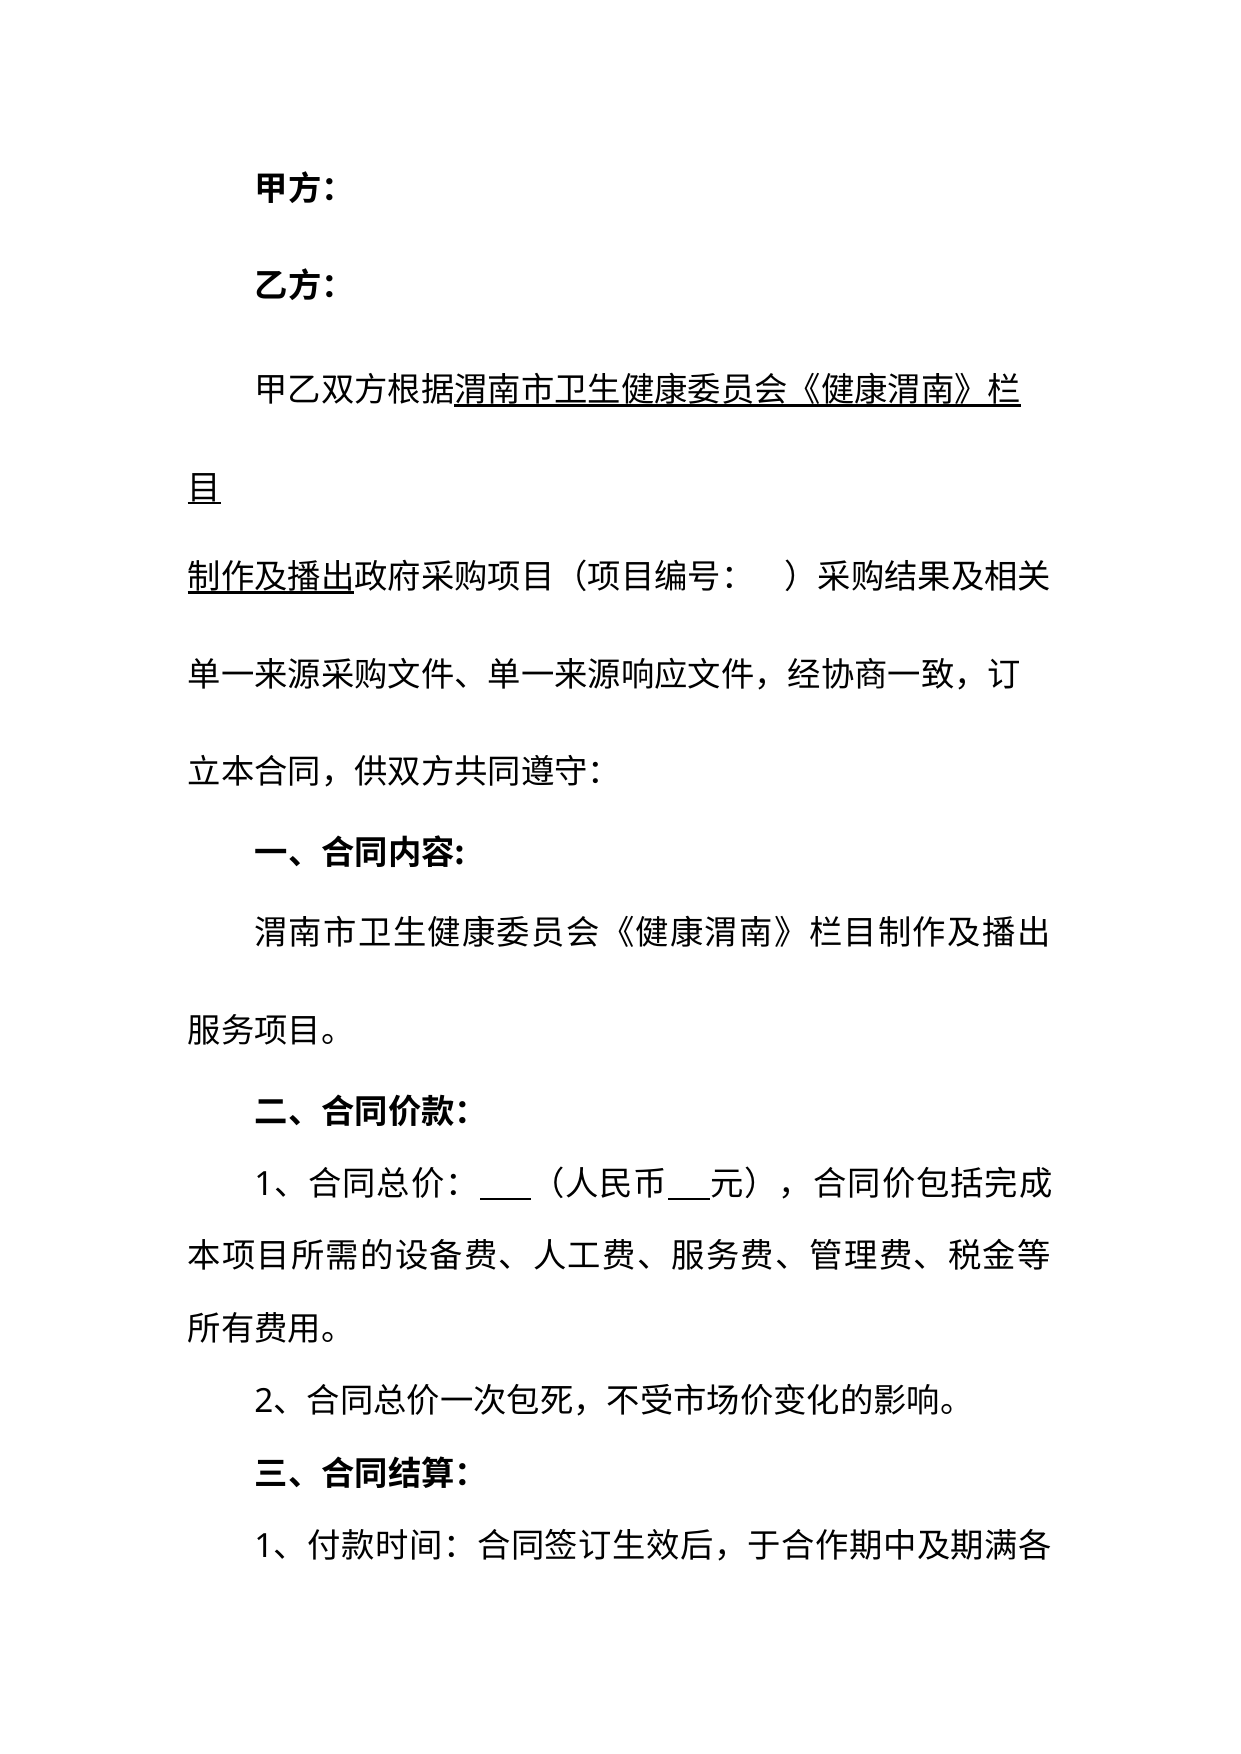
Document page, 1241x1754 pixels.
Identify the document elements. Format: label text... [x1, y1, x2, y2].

text 1、合同总价： （人民币 元），合同价包括完成本项目所需的设备费、人工费、服务费、管理费、税金等所有费用。 [187, 1157, 1053, 1350]
text 甲方： [187, 162, 1053, 210]
list 渭南市卫生健康委员会《健康渭南》栏目制作及播出服务项目。 [187, 898, 1053, 1060]
text 三、合同结算： [187, 1446, 1053, 1494]
text 乙方： [187, 258, 1053, 307]
text 甲乙双方根据渭南市卫生健康委员会《健康渭南》栏目 [187, 355, 1053, 517]
list 合同内容: [187, 826, 1053, 874]
text 制作及播出政府采购项目（项目编号： ）采购结果及相关单一来源采购文件、单一来源响应文件，经协商一致，订立本合同，供双方共同遵守： [187, 541, 1053, 801]
text 2、合同总价一次包死，不受市场价变化的影响。 [187, 1374, 1053, 1422]
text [187, 1519, 1053, 1567]
text 二、合同价款： [187, 1084, 1053, 1133]
